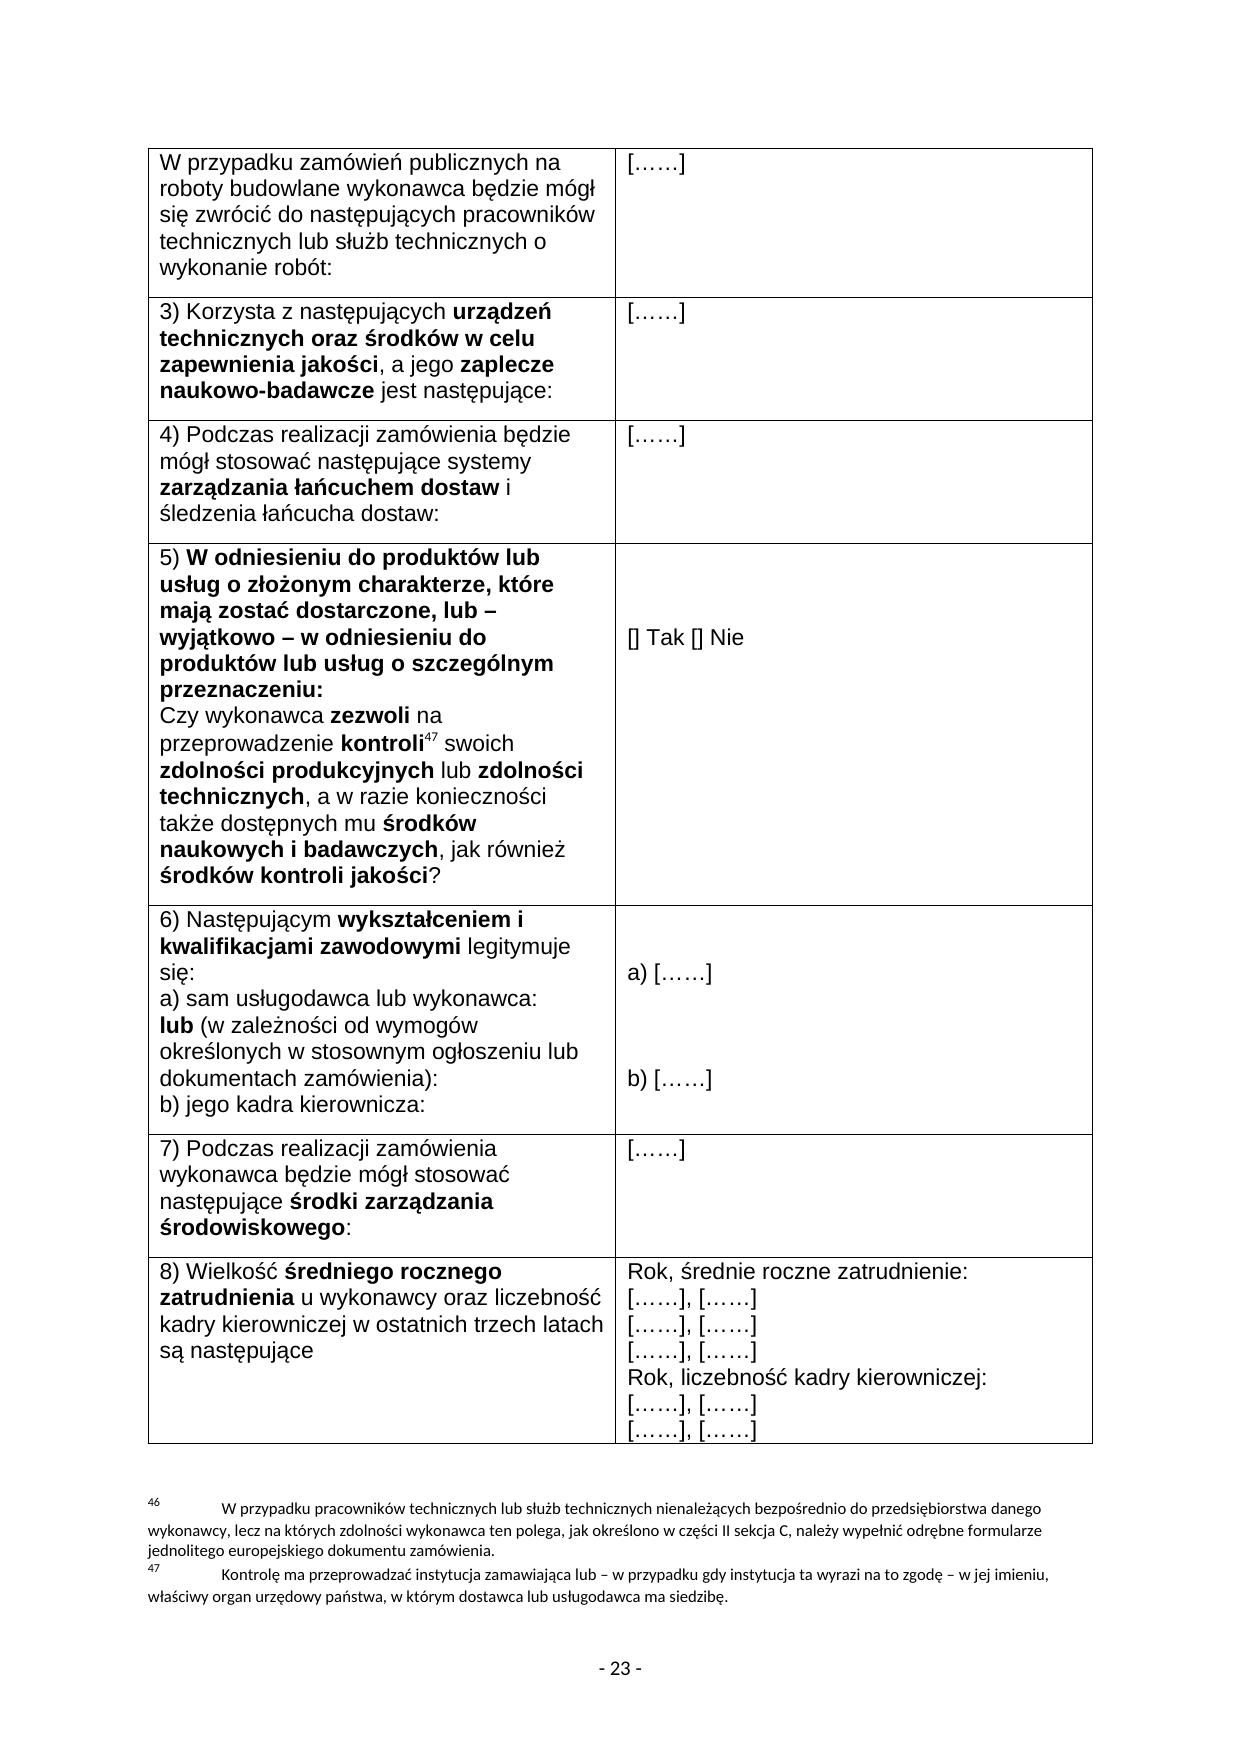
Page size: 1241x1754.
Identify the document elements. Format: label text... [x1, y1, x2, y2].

table_cell a) [……] b) [……] [616, 906, 1092, 1134]
table_cell 4) Podczas realizacji zamówienia będzie mógł stosować następujące systemy zarządzania łańcuchem dostaw i śledzenia łańcucha dostaw: [149, 421, 615, 543]
table_cell 3) Korzysta z następujących urządzeń technicznych oraz środków w celu zapewnienia jakości, a jego zaplecze naukowo-badawcze jest następujące: [149, 298, 615, 420]
table_cell [……] [616, 421, 1092, 543]
table_cell 7) Podczas realizacji zamówienia wykonawca będzie mógł stosować następujące środki zarządzania środowiskowego: [149, 1135, 615, 1257]
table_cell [616, 1258, 1092, 1442]
table_cell [……] [616, 1135, 1092, 1257]
table_cell 6) Następującym wykształceniem i kwalifikacjami zawodowymi legitymuje się: a) sam usługodawca lub wykonawca: lub (w zależności od wymogów określonych w stosownym ogłoszeniu lub dokumentach zamówienia): b) jego kadra kierownicza: [149, 906, 615, 1134]
table_cell 5) W odniesieniu do produktów lub usług o złożonym charakterze, które mają zostać dostarczone, lub – wyjątkowo – w odniesieniu do produktów lub usług o szczególnym przeznaczeniu: Czy wykonawca zezwoli na przeprowadzenie kontroli swoich zdolności produkcyjnych lub zdolności technicznych, a w razie konieczności także dostępnych mu środków naukowych i badawczych, jak również środków kontroli jakości? [149, 544, 615, 905]
table_cell [……] [……] [616, 149, 1092, 297]
table_cell [] Tak [] Nie [616, 544, 1092, 905]
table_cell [149, 1258, 615, 1442]
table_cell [149, 149, 615, 297]
table_cell [……] [616, 298, 1092, 420]
